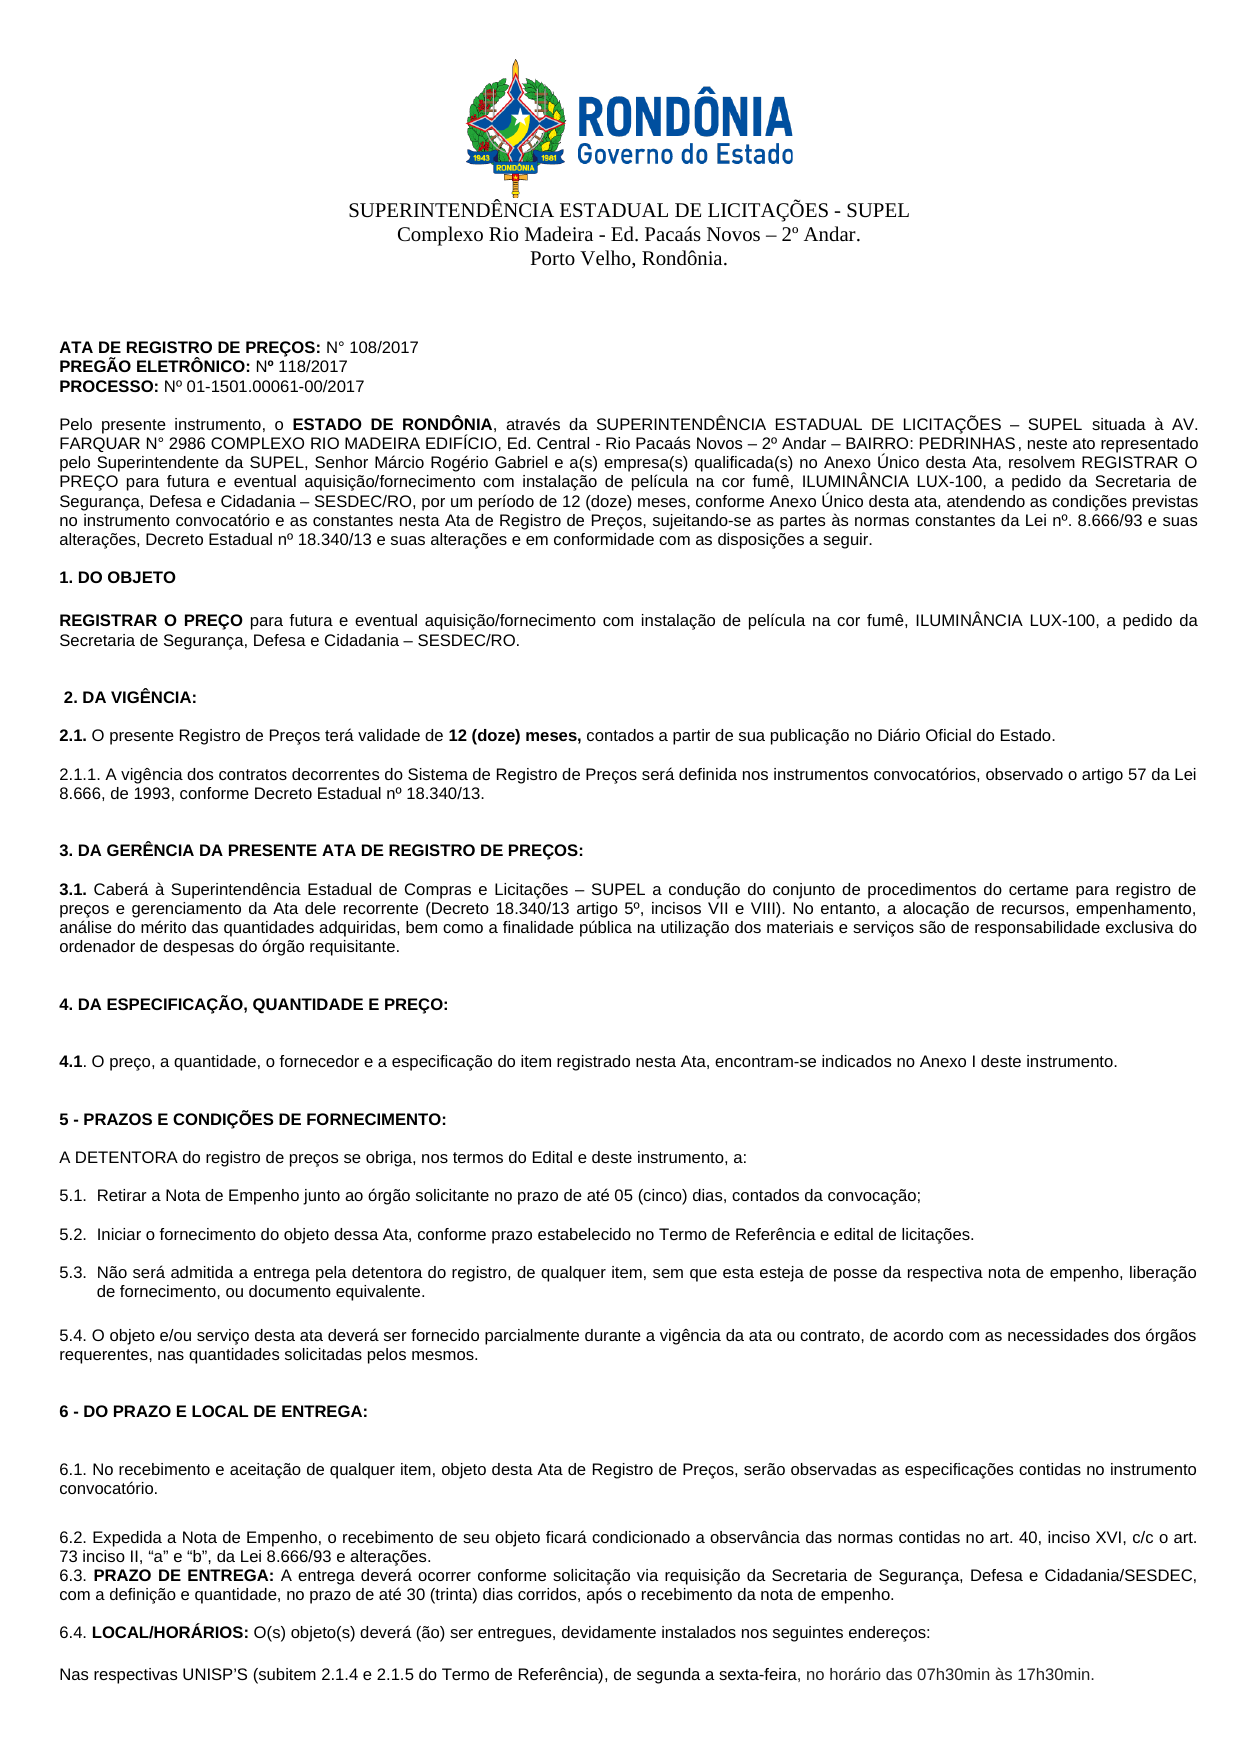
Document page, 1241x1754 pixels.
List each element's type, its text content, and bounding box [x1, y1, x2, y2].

text 2.1. O presente Registro de Preços terá validade de 12 (doze) meses, contados a partir de sua publicação no Diário Oficial do Estado. [59, 726, 1199, 745]
text 3.1. Caberá à Superintendência Estadual de Compras e Licitações – SUPEL a condução do conjunto de procedimentos do certame para registro de preços e gerenciamento da Ata dele recorrente (Decreto 18.340/13 artigo 5º, incisos VII e VIII). No entanto, a alocação de recursos, empenhamento, análise do mérito das quantidades adquiridas, bem como a finalidade pública na utilização dos materiais e serviços são de responsabilidade exclusiva do ordenador de despesas do órgão requisitante. [59, 879, 1199, 956]
text SUPERINTENDÊNCIA ESTADUAL DE LICITAÇÕES - SUPEL [59, 198, 1199, 222]
text 2.1.1. A vigência dos contratos decorrentes do Sistema de Registro de Preços será definida nos instrumentos convocatórios, observado o artigo 57 da Lei 8.666, de 1993, conforme Decreto Estadual nº 18.340/13. [59, 764, 1199, 803]
list Retirar a Nota de Empenho junto ao órgão solicitante no prazo de até 05 (cinco) dias, contados da convocação; [59, 1186, 1199, 1205]
text 6 - DO PRAZO E LOCAL DE ENTREGA: [59, 1402, 1199, 1421]
text 4. DA ESPECIFICAÇÃO, QUANTIDADE E PREÇO: [59, 994, 1199, 1014]
text REGISTRAR O PREÇO para futura e eventual aquisição/fornecimento com instalação de película na cor fumê, ILUMINÂNCIA LUX-100, a pedido da Secretaria de Segurança, Defesa e Cidadania – SESDEC/RO. [59, 611, 1199, 649]
text Nas respectivas UNISP’S (subitem 2.1.4 e 2.1.5 do Termo de Referência), de segunda a sexta-feira, no horário das 07h30min às 17h30min. [59, 1664, 1199, 1684]
list Iniciar o fornecimento do objeto dessa Ata, conforme prazo estabelecido no Termo de Referência e edital de licitações. [59, 1224, 1199, 1244]
text PREGÃO ELETRÔNICO: Nº 118/2017 [59, 357, 1199, 376]
text ATA DE REGISTRO DE PREÇOS: N° 108/2017 [59, 338, 1199, 357]
text 2. DA VIGÊNCIA: [59, 688, 1199, 707]
text 6.4. LOCAL/HORÁRIOS: O(s) objeto(s) deverá (ão) ser entregues, devidamente instalados nos seguintes endereços: [59, 1623, 1199, 1642]
text 6.3. PRAZO DE ENTREGA: A entrega deverá ocorrer conforme solicitação via requisição da Secretaria de Segurança, Defesa e Cidadania/SESDEC, com a definição e quantidade, no prazo de até 30 (trinta) dias corridos, após o recebimento da nota de empenho. [59, 1566, 1199, 1604]
text 6.2. Expedida a Nota de Empenho, o recebimento de seu objeto ficará condicionado a observância das normas contidas no art. 40, inciso XVI, c/c o art. 73 inciso II, “a” e “b”, da Lei 8.666/93 e alterações. [59, 1527, 1199, 1566]
text A DETENTORA do registro de preços se obriga, nos termos do Edital e deste instrumento, a: [59, 1148, 1199, 1167]
text Porto Velho, Rondônia. [59, 246, 1199, 270]
text 5 - PRAZOS E CONDIÇÕES DE FORNECIMENTO: [59, 1109, 1199, 1129]
text Pelo presente instrumento, o ESTADO DE RONDÔNIA, através da SUPERINTENDÊNCIA ESTADUAL DE LICITAÇÕES – SUPEL situada à AV. FARQUAR N° 2986 COMPLEXO RIO MADEIRA EDIFÍCIO, Ed. Central - Rio Pacaás Novos – 2º Andar – BAIRRO: PEDRINHAS, neste ato representado pelo Superintendente da SUPEL, Senhor Márcio Rogério Gabriel e a(s) empresa(s) qualificada(s) no Anexo Único desta Ata, resolvem REGISTRAR O PREÇO para futura e eventual aquisição/fornecimento com instalação de película na cor fumê, ILUMINÂNCIA LUX-100, a pedido da Secretaria de Segurança, Defesa e Cidadania – SESDEC/RO, por um período de 12 (doze) meses, conforme Anexo Único desta ata, atendendo as condições previstas no instrumento convocatório e as constantes nesta Ata de Registro de Preços, sujeitando-se as partes às normas constantes da Lei nº. 8.666/93 e suas alterações, Decreto Estadual nº 18.340/13 e suas alterações e em conformidade com as disposições a seguir. [59, 415, 1199, 549]
picture [465, 59, 793, 198]
text Complexo Rio Madeira - Ed. Pacaás Novos – 2º Andar. [59, 222, 1199, 246]
text 4.1. O preço, a quantidade, o fornecedor e a especificação do item registrado nesta Ata, encontram-se indicados no Anexo I deste instrumento. [59, 1052, 1199, 1071]
text 3. DA GERÊNCIA DA PRESENTE ATA DE REGISTRO DE PREÇOS: [59, 841, 1199, 860]
text 6.1. No recebimento e aceitação de qualquer item, objeto desta Ata de Registro de Preços, serão observadas as especificações contidas no instrumento convocatório. [59, 1460, 1199, 1498]
list Não será admitida a entrega pela detentora do registro, de qualquer item, sem que esta esteja de posse da respectiva nota de empenho, liberação de fornecimento, ou documento equivalente. [59, 1263, 1199, 1301]
text 5.4. O objeto e/ou serviço desta ata deverá ser fornecido parcialmente durante a vigência da ata ou contrato, de acordo com as necessidades dos órgãos requerentes, nas quantidades solicitadas pelos mesmos. [59, 1325, 1199, 1364]
text PROCESSO: Nº 01-1501.00061-00/2017 [59, 376, 1199, 396]
text 1. DO OBJETO [59, 568, 1199, 587]
